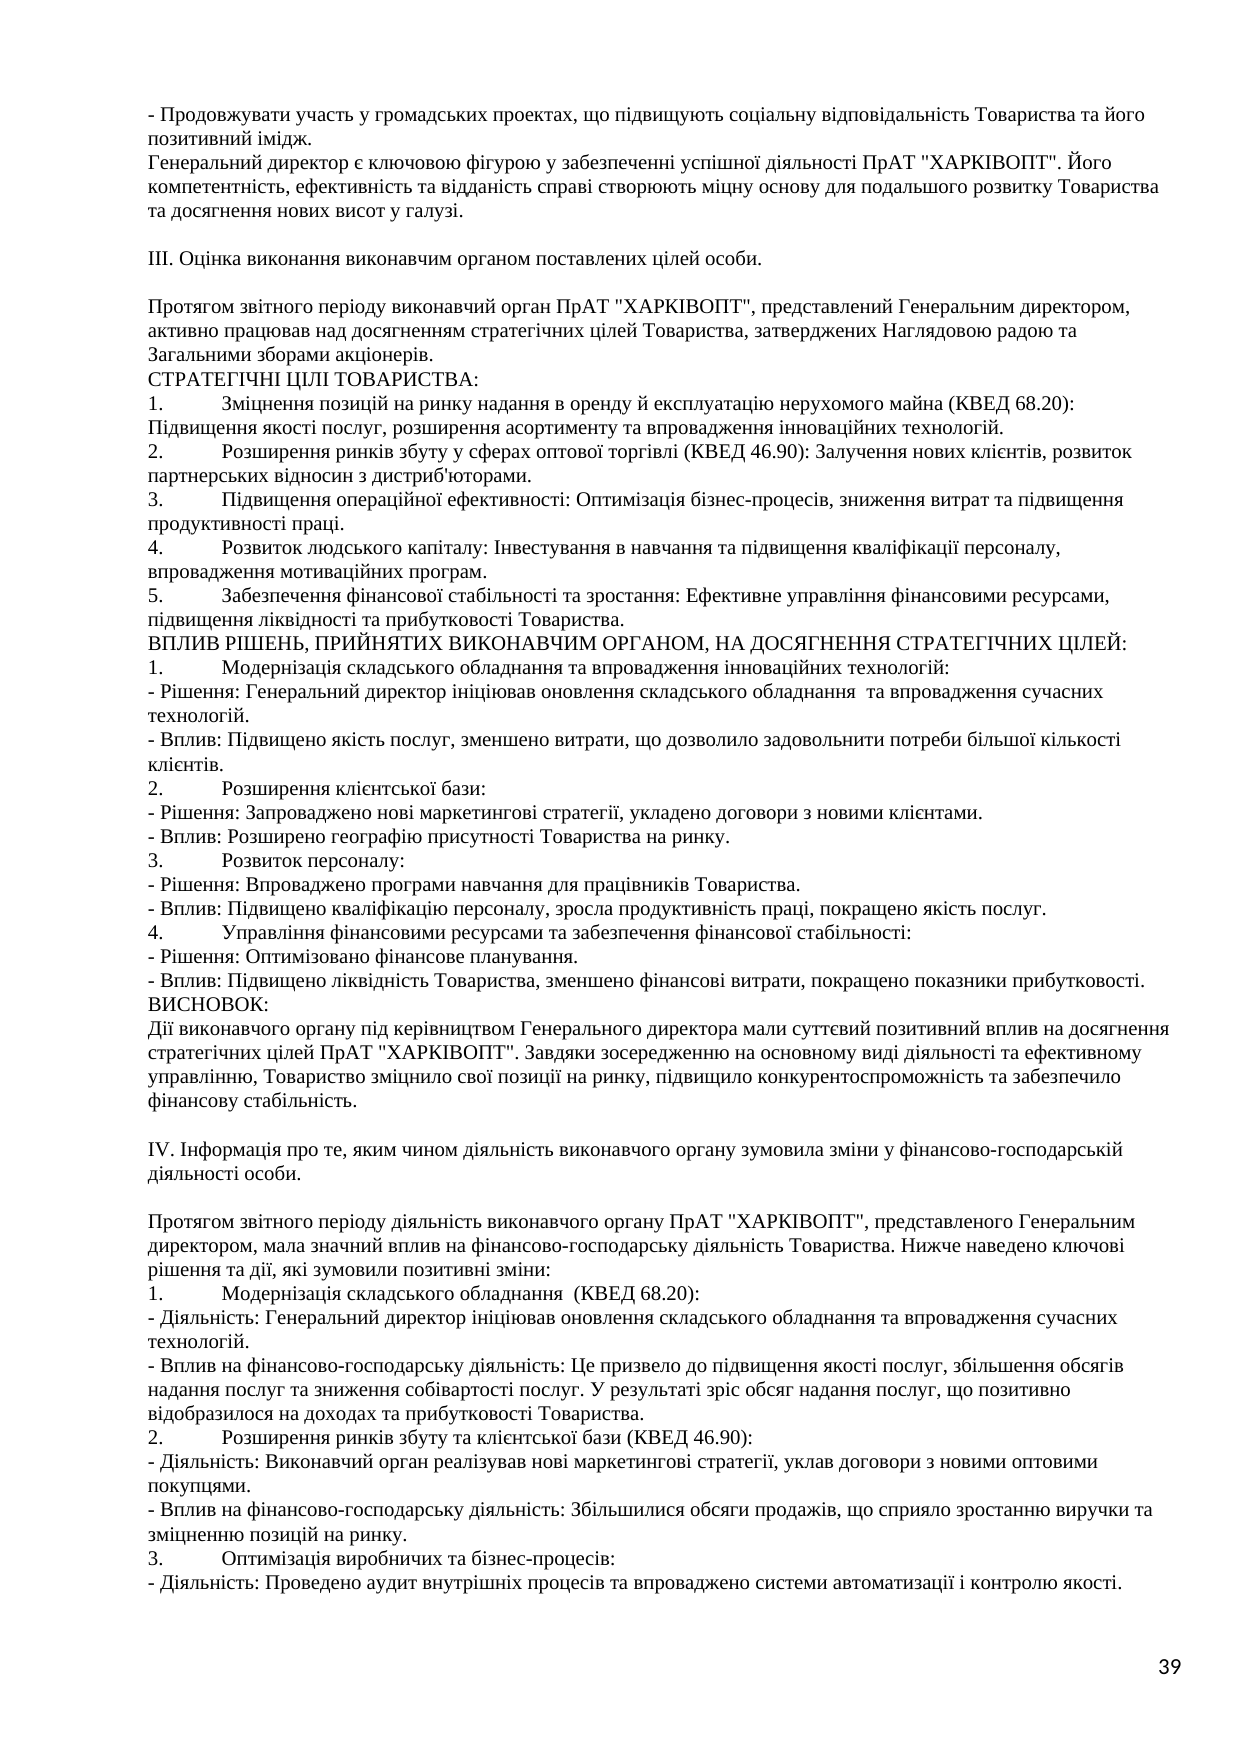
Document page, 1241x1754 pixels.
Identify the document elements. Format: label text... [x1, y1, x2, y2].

text ІV. Інформація про те, яким чином діяльність виконавчого органу зумовила зміни у фінансово-господарській діяльності особи. [148, 1136, 1181, 1184]
text - Діяльність: Проведено аудит внутрішніх процесів та впроваджено системи автоматизації і контролю якості. [148, 1569, 1181, 1594]
text 1. Модернізація складського обладнання та впровадження інноваційних технологій: [148, 655, 1181, 679]
text - Рішення: Генеральний директор ініціював оновлення складського обладнання та впровадження сучасних технологій. [148, 679, 1181, 727]
text СТРАТЕГІЧНІ ЦІЛІ ТОВАРИСТВА: [148, 366, 1181, 391]
text 1. Модернізація складського обладнання (КВЕД 68.20): [148, 1281, 1181, 1305]
text - Діяльність: Генеральний директор ініціював оновлення складського обладнання та впровадження сучасних технологій. [148, 1305, 1181, 1353]
text Генеральний директор є ключовою фігурою у забезпеченні успішної діяльності ПрАТ "ХАРКІВОПТ". Його компетентність, ефективність та відданість справі створюють міцну основу для подальшого розвитку Товариства та досягнення нових висот у галузі. [148, 150, 1181, 222]
text - Рішення: Оптимізовано фінансове планування. [148, 944, 1181, 968]
text 1. Зміцнення позицій на ринку надання в оренду й експлуатацію нерухомого майна (КВЕД 68.20): Підвищення якості послуг, розширення асортименту та впровадження інноваційних технологій. [148, 391, 1181, 439]
text - Вплив: Розширено географію присутності Товариства на ринку. [148, 824, 1181, 848]
text Протягом звітного періоду діяльність виконавчого органу ПрАТ "ХАРКІВОПТ", представленого Генеральним директором, мала значний вплив на фінансово-господарську діяльність Товариства. Нижче наведено ключові рішення та дії, які зумовили позитивні зміни: [148, 1209, 1181, 1281]
text - Продовжувати участь у громадських проектах, що підвищують соціальну відповідальність Товариства та його позитивний імідж. [148, 102, 1181, 150]
text - Вплив: Підвищено кваліфікацію персоналу, зросла продуктивність праці, покращено якість послуг. [148, 896, 1181, 920]
text ІІІ. Оцінка виконання виконавчим органом поставлених цілей особи. [148, 246, 1181, 270]
text 2. Розширення ринків збуту у сферах оптової торгівлі (КВЕД 46.90): Залучення нових клієнтів, розвиток партнерських відносин з дистриб'юторами. [148, 439, 1181, 487]
text - Вплив: Підвищено ліквідність Товариства, зменшено фінансові витрати, покращено показники прибутковості. [148, 968, 1181, 992]
text 2. Розширення клієнтської бази: [148, 776, 1181, 799]
text - Рішення: Запроваджено нові маркетингові стратегії, укладено договори з новими клієнтами. [148, 799, 1181, 824]
text - Вплив на фінансово-господарську діяльність: Це призвело до підвищення якості послуг, збільшення обсягів надання послуг та зниження собівартості послуг. У результаті зріс обсяг надання послуг, що позитивно відобразилося на доходах та прибутковості Товариства. [148, 1353, 1181, 1425]
text - Вплив: Підвищено якість послуг, зменшено витрати, що дозволило задовольнити потреби більшої кількості клієнтів. [148, 727, 1181, 776]
text Протягом звітного періоду виконавчий орган ПрАТ "ХАРКІВОПТ", представлений Генеральним директором, активно працював над досягненням стратегічних цілей Товариства, затверджених Наглядовою радою та Загальними зборами акціонерів. [148, 294, 1181, 366]
text - Рішення: Впроваджено програми навчання для працівників Товариства. [148, 872, 1181, 896]
text 2. Розширення ринків збуту та клієнтської бази (КВЕД 46.90): [148, 1425, 1181, 1449]
text 3. Підвищення операційної ефективності: Оптимізація бізнес-процесів, зниження витрат та підвищення продуктивності праці. [148, 487, 1181, 535]
text - Діяльність: Виконавчий орган реалізував нові маркетингові стратегії, уклав договори з новими оптовими покупцями. [148, 1449, 1181, 1497]
text 5. Забезпечення фінансової стабільності та зростання: Ефективне управління фінансовими ресурсами, підвищення ліквідності та прибутковості Товариства. [148, 583, 1181, 631]
text 4. Управління фінансовими ресурсами та забезпечення фінансової стабільності: [148, 920, 1181, 944]
text 4. Розвиток людського капіталу: Інвестування в навчання та підвищення кваліфікації персоналу, впровадження мотиваційних програм. [148, 535, 1181, 583]
text ВПЛИВ РІШЕНЬ, ПРИЙНЯТИХ ВИКОНАВЧИМ ОРГАНОМ, НА ДОСЯГНЕННЯ СТРАТЕГІЧНИХ ЦІЛЕЙ: [148, 631, 1181, 655]
text 3. Оптимізація виробничих та бізнес-процесів: [148, 1546, 1181, 1569]
text - Вплив на фінансово-господарську діяльність: Збільшилися обсяги продажів, що сприяло зростанню виручки та зміцненню позицій на ринку. [148, 1497, 1181, 1546]
text ВИСНОВОК: [148, 992, 1181, 1016]
text Дії виконавчого органу під керівництвом Генерального директора мали суттєвий позитивний вплив на досягнення стратегічних цілей ПрАТ "ХАРКІВОПТ". Завдяки зосередженню на основному виді діяльності та ефективному управлінню, Товариство зміцнило свої позиції на ринку, підвищило конкурентоспроможність та забезпечило фінансову стабільність. [148, 1016, 1181, 1112]
text 3. Розвиток персоналу: [148, 848, 1181, 872]
